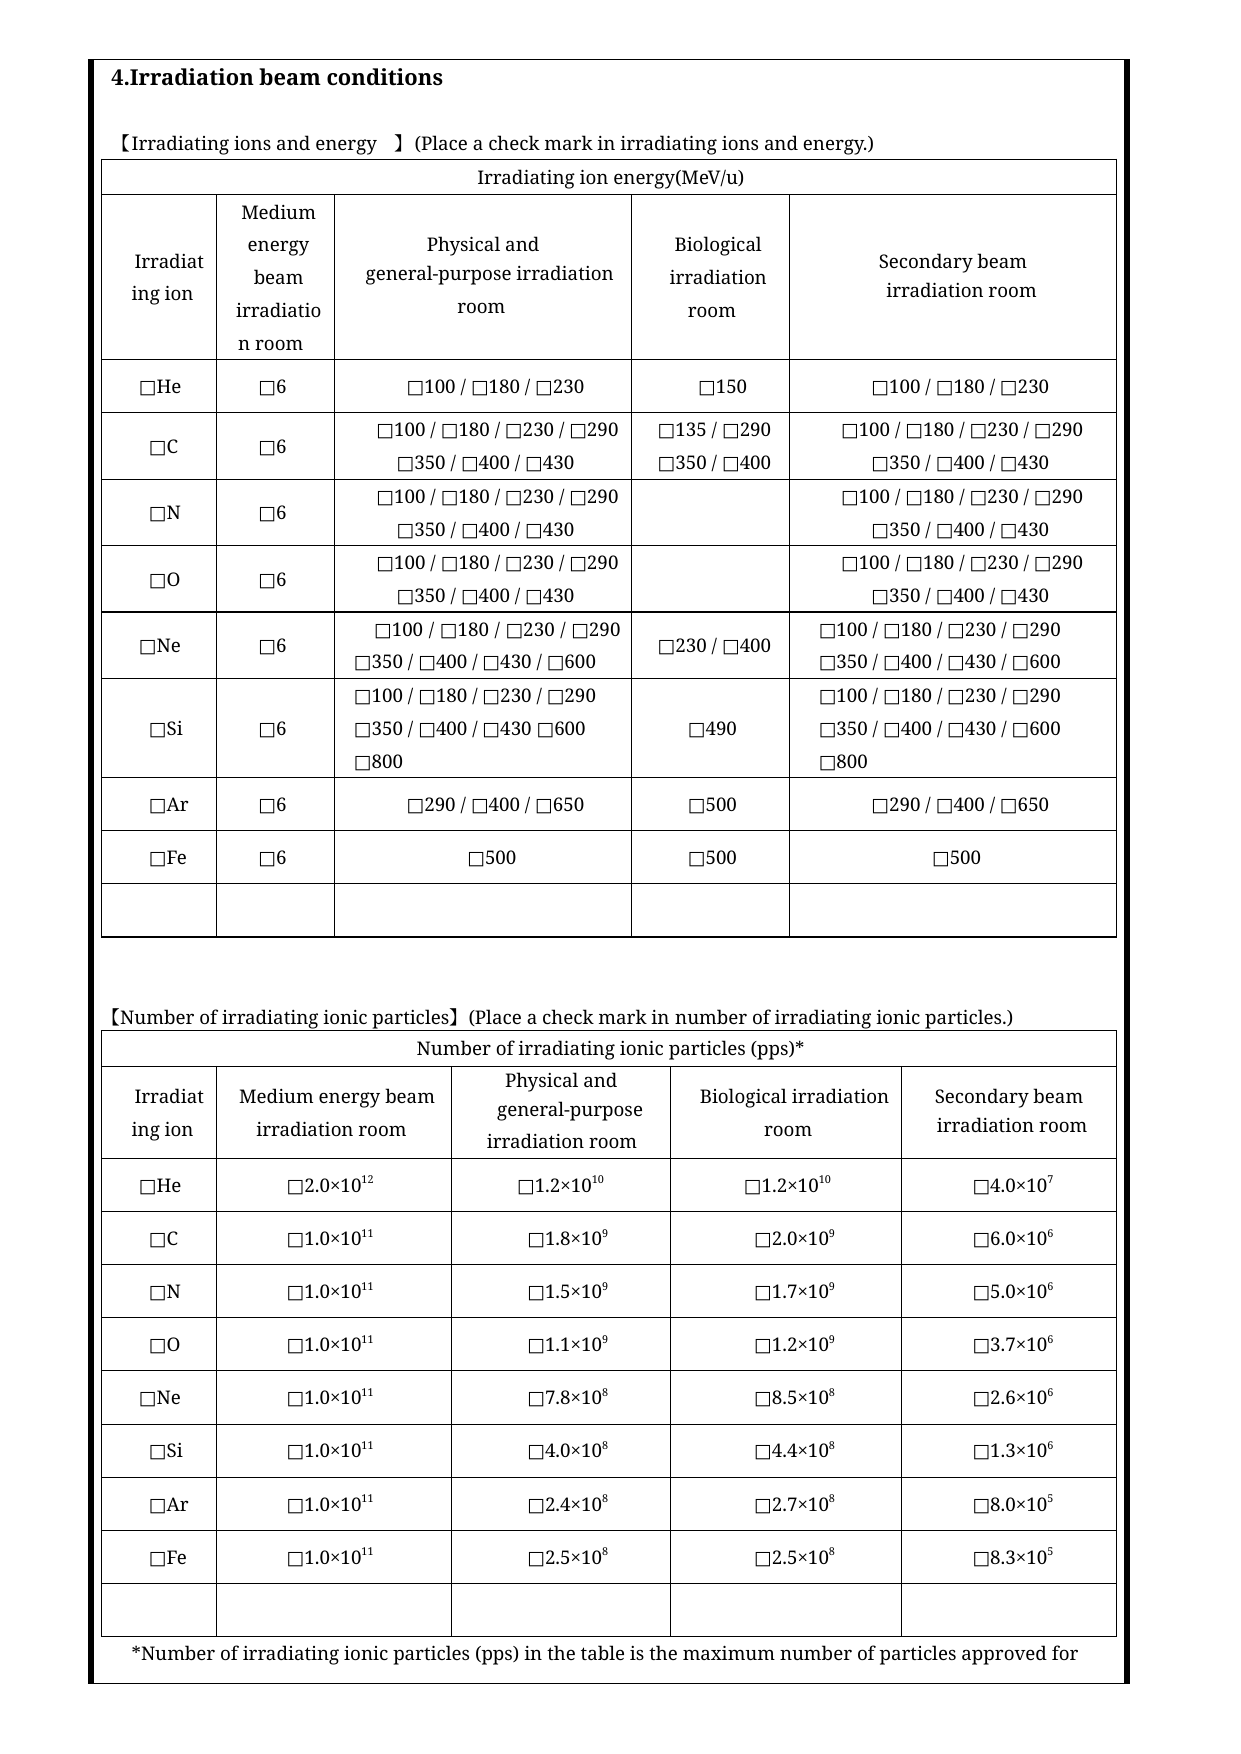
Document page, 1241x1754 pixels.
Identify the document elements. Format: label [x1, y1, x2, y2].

table_header [94, 60, 1124, 1682]
